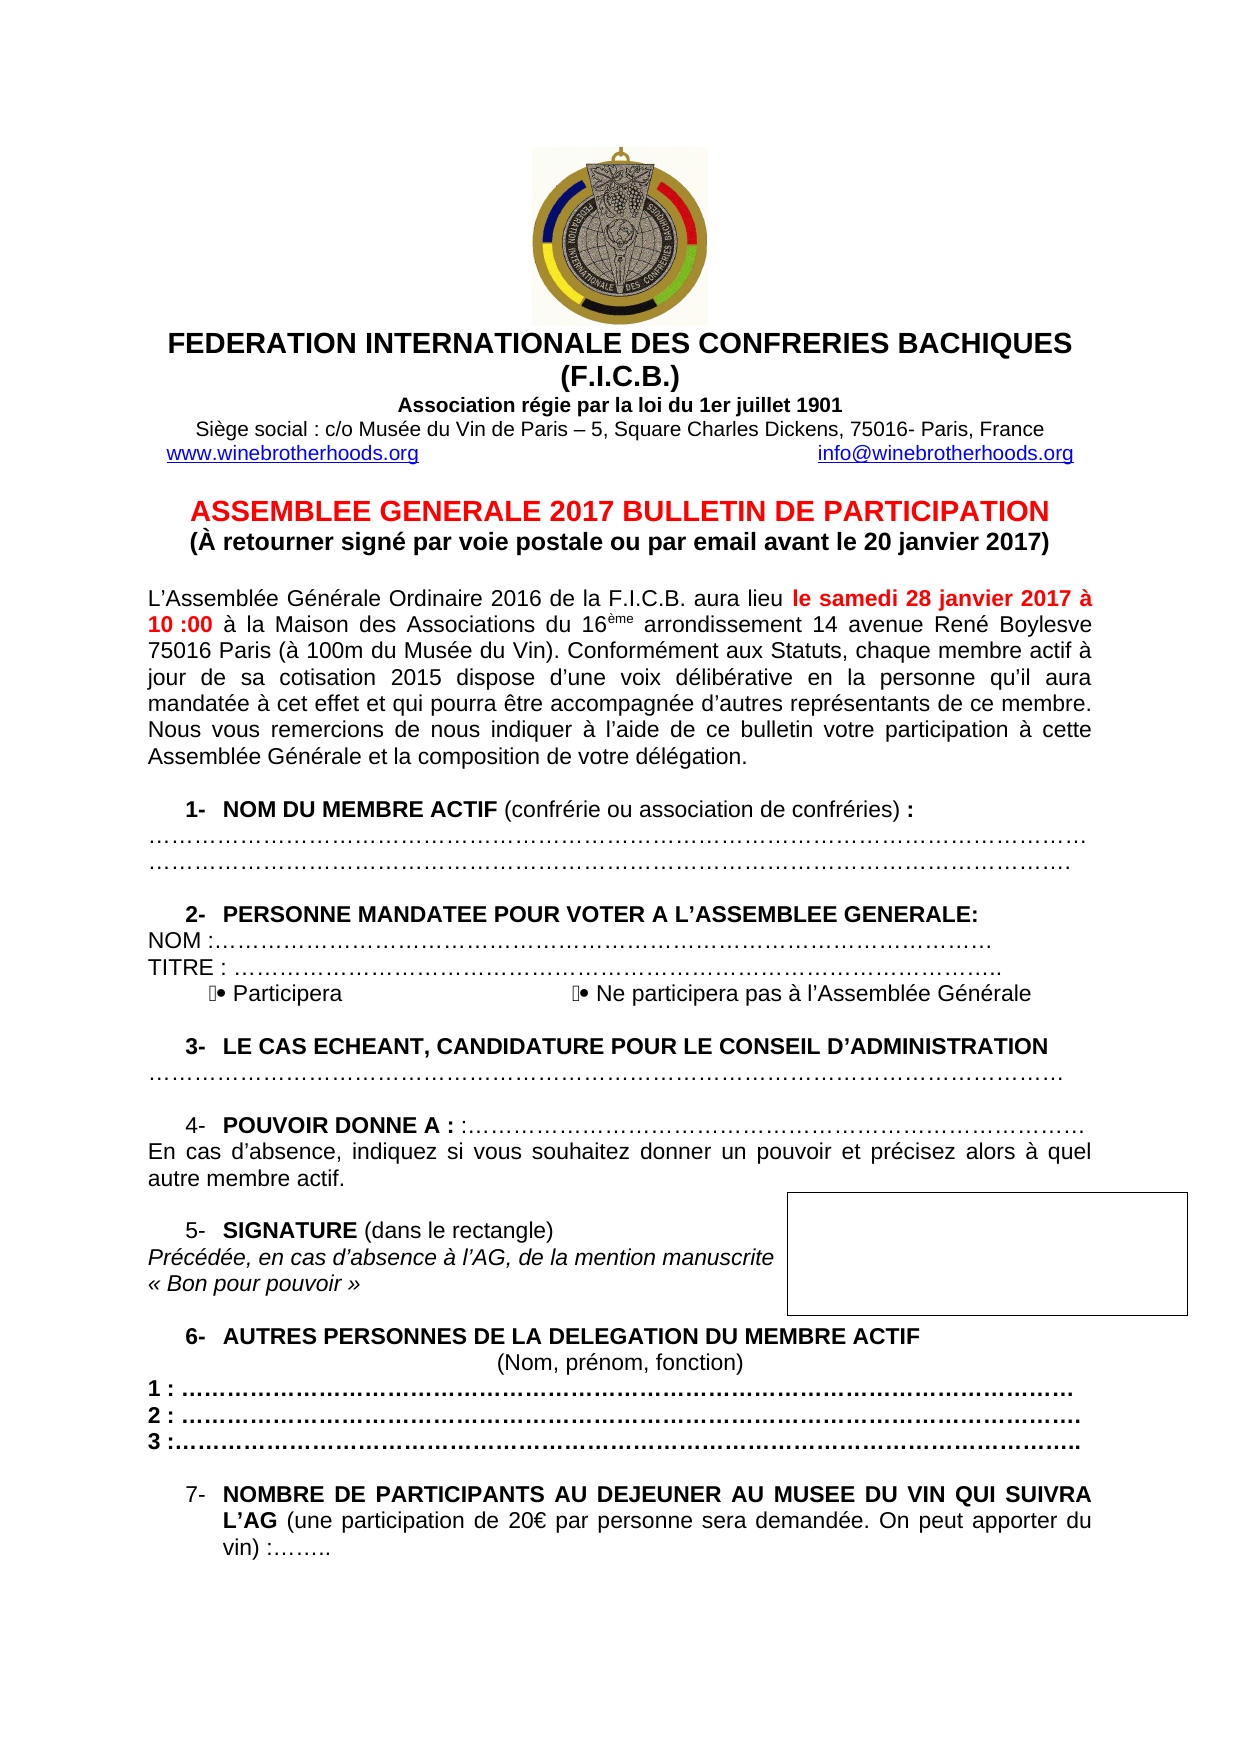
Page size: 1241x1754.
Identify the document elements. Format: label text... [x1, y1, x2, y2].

list POUVOIR DONNE A : :……………………………………………………………………… [185, 1112, 1093, 1138]
text NOM :………………………………………………………………………………………… [148, 927, 1093, 954]
text ………………………………………………………………………………………………………… [148, 1059, 1093, 1085]
text En cas d’absence, indiquez si vous souhaitez donner un pouvoir et précisez alors à quel autre membre actif. [148, 1138, 1093, 1191]
list (À retourner signé par voie postale ou par email avant le 20 janvier 2017) [148, 527, 1093, 556]
list AUTRES PERSONNES DE LA DELEGATION DU MEMBRE ACTIF [185, 1323, 1093, 1349]
text 3 :……………………………………………………………………………………………………….. [148, 1428, 1093, 1454]
text 2 : ………………………………………………………………………………………………………. [148, 1402, 1093, 1428]
text Association régie par la loi du 1er juillet 1901 [148, 393, 1093, 417]
list LE CAS ECHEANT, CANDIDATURE POUR LE CONSEIL D’ADMINISTRATION [185, 1033, 1093, 1059]
text Précédée, en cas d’absence à l’AG, de la mention manuscrite [148, 1243, 787, 1270]
text L’Assemblée Générale Ordinaire 2016 de la F.I.C.B. aura lieu le samedi 28 janvier 2017 à 10 :00 à la Maison des Associations du 16ème arrondissement 14 avenue René Boylesve 75016 Paris (à 100m du Musée du Vin). Conformément aux Statuts, chaque membre actif à jour de sa cotisation 2015 dispose d’une voix délibérative en la personne qu’il aura mandatée à cet effet et qui pourra être accompagnée d’autres représentants de ce membre. Nous vous remercions de nous indiquer à l’aide de ce bulletin votre participation à cette Assemblée Générale et la composition de votre délégation. [148, 585, 1093, 769]
text FEDERATION INTERNATIONALE DES CONFRERIES BACHIQUES [148, 326, 1093, 359]
text (Nom, prénom, fonction) [148, 1349, 1093, 1375]
text (F.I.C.B.) [148, 359, 1093, 393]
list PERSONNE MANDATEE POUR VOTER A L’ASSEMBLEE GENERALE: [185, 901, 1093, 927]
text « Bon pour pouvoir » [148, 1270, 787, 1296]
text 1 : ……………………………………………………………………………………………………… [148, 1375, 1093, 1402]
list SIGNATURE (dans le rectangle) [185, 1217, 787, 1243]
text ………………………………………………………………………………………………………………………………………………………………………………………………………………………. [148, 822, 1093, 874]
text Participera Ne participera pas à l’Assemblée Générale [148, 980, 1093, 1006]
text Siège social : c/o Musée du Vin de Paris – 5, Square Charles Dickens, 75016- Paris, France [148, 417, 1093, 441]
list ASSEMBLEE GENERALE 2017 BULLETIN DE PARTICIPATION [148, 494, 1093, 527]
text www.winebrotherhoods.org info@winebrotherhoods.org [148, 441, 1093, 465]
text TITRE : ……………………………………………………………………………………….. [148, 954, 1093, 980]
list NOMBRE DE PARTICIPANTS AU DEJEUNER AU MUSEE DU VIN QUI SUIVRA L’AG (une participation de 20€ par personne sera demandée. On peut apporter du vin) :…….. [185, 1481, 1093, 1560]
list NOM DU MEMBRE ACTIF (confrérie ou association de confréries) : [185, 796, 1093, 822]
